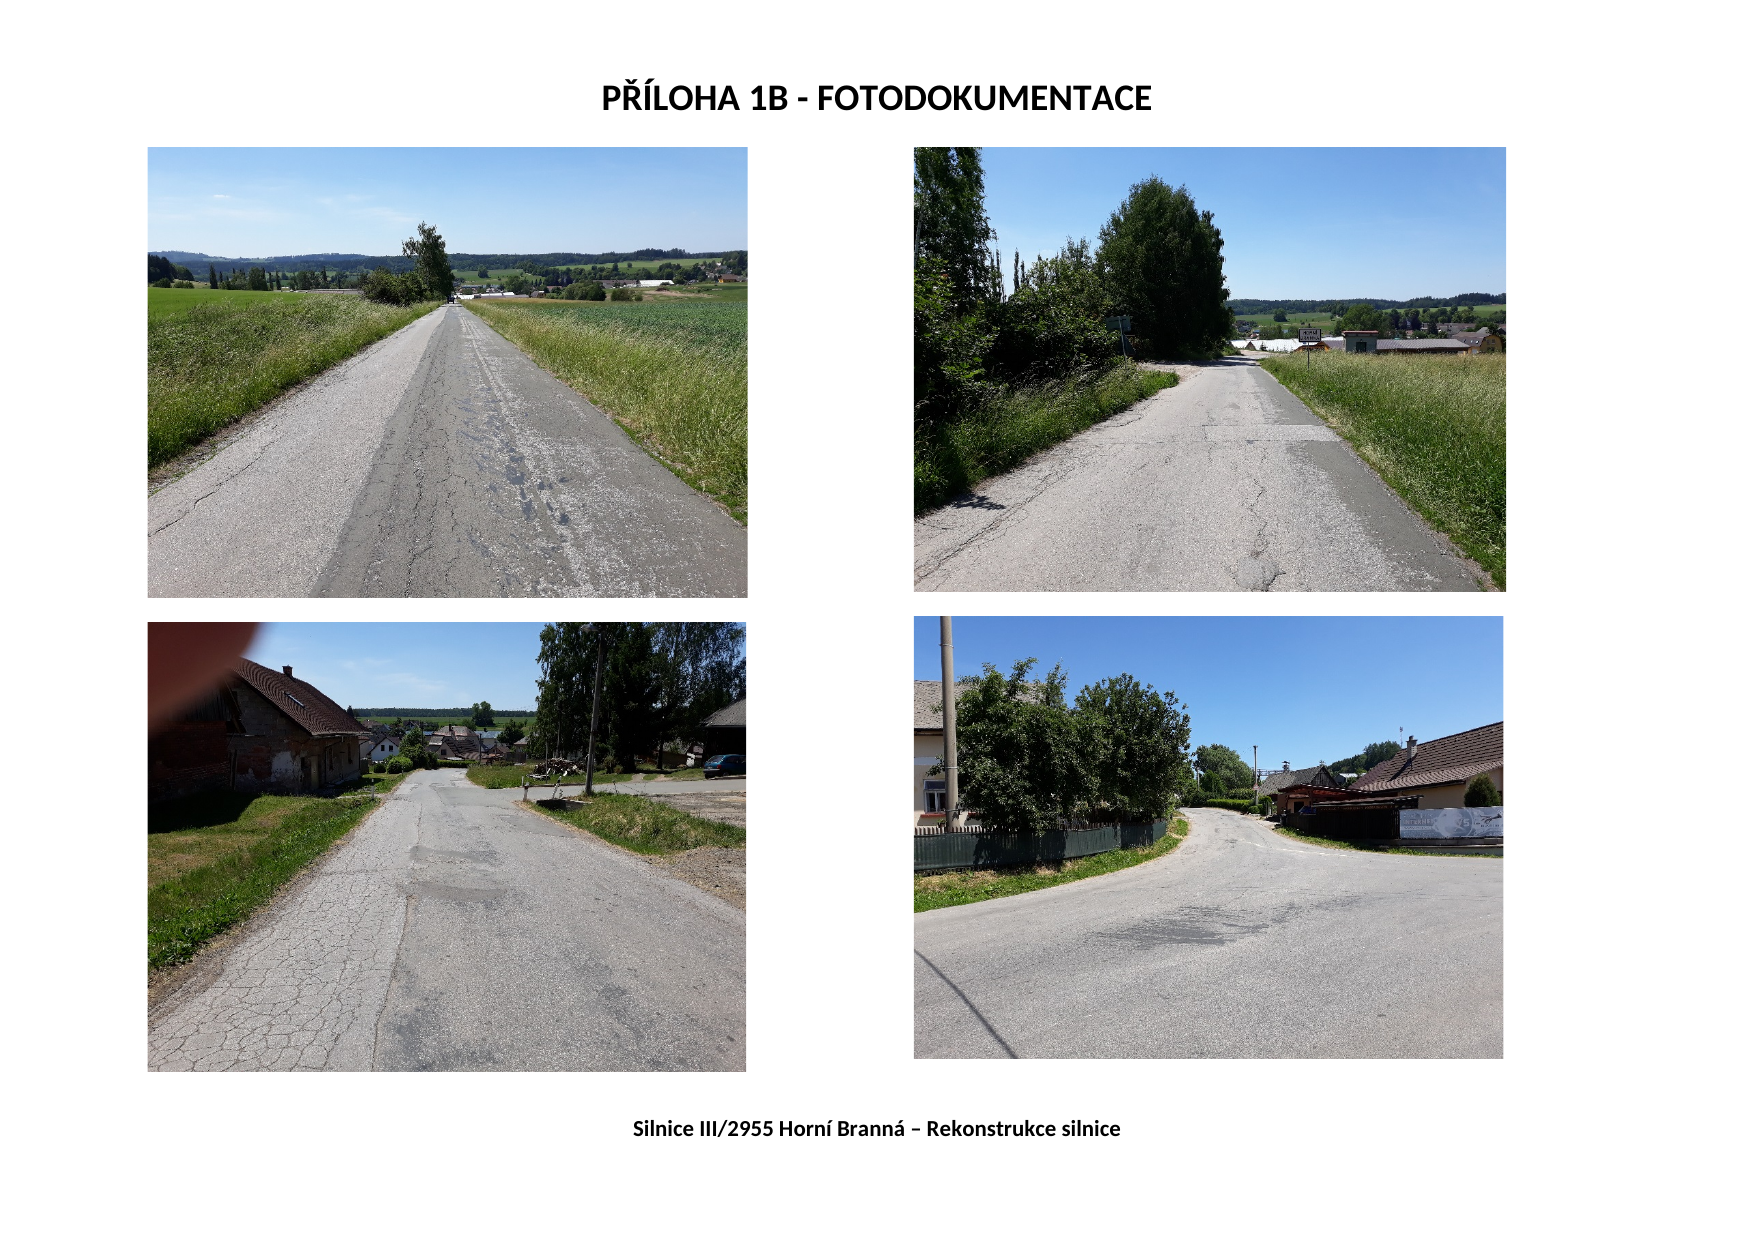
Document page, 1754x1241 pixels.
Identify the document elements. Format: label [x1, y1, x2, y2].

picture [147, 147, 748, 598]
picture [913, 147, 1507, 592]
picture [147, 622, 747, 1072]
picture [913, 616, 1504, 1059]
